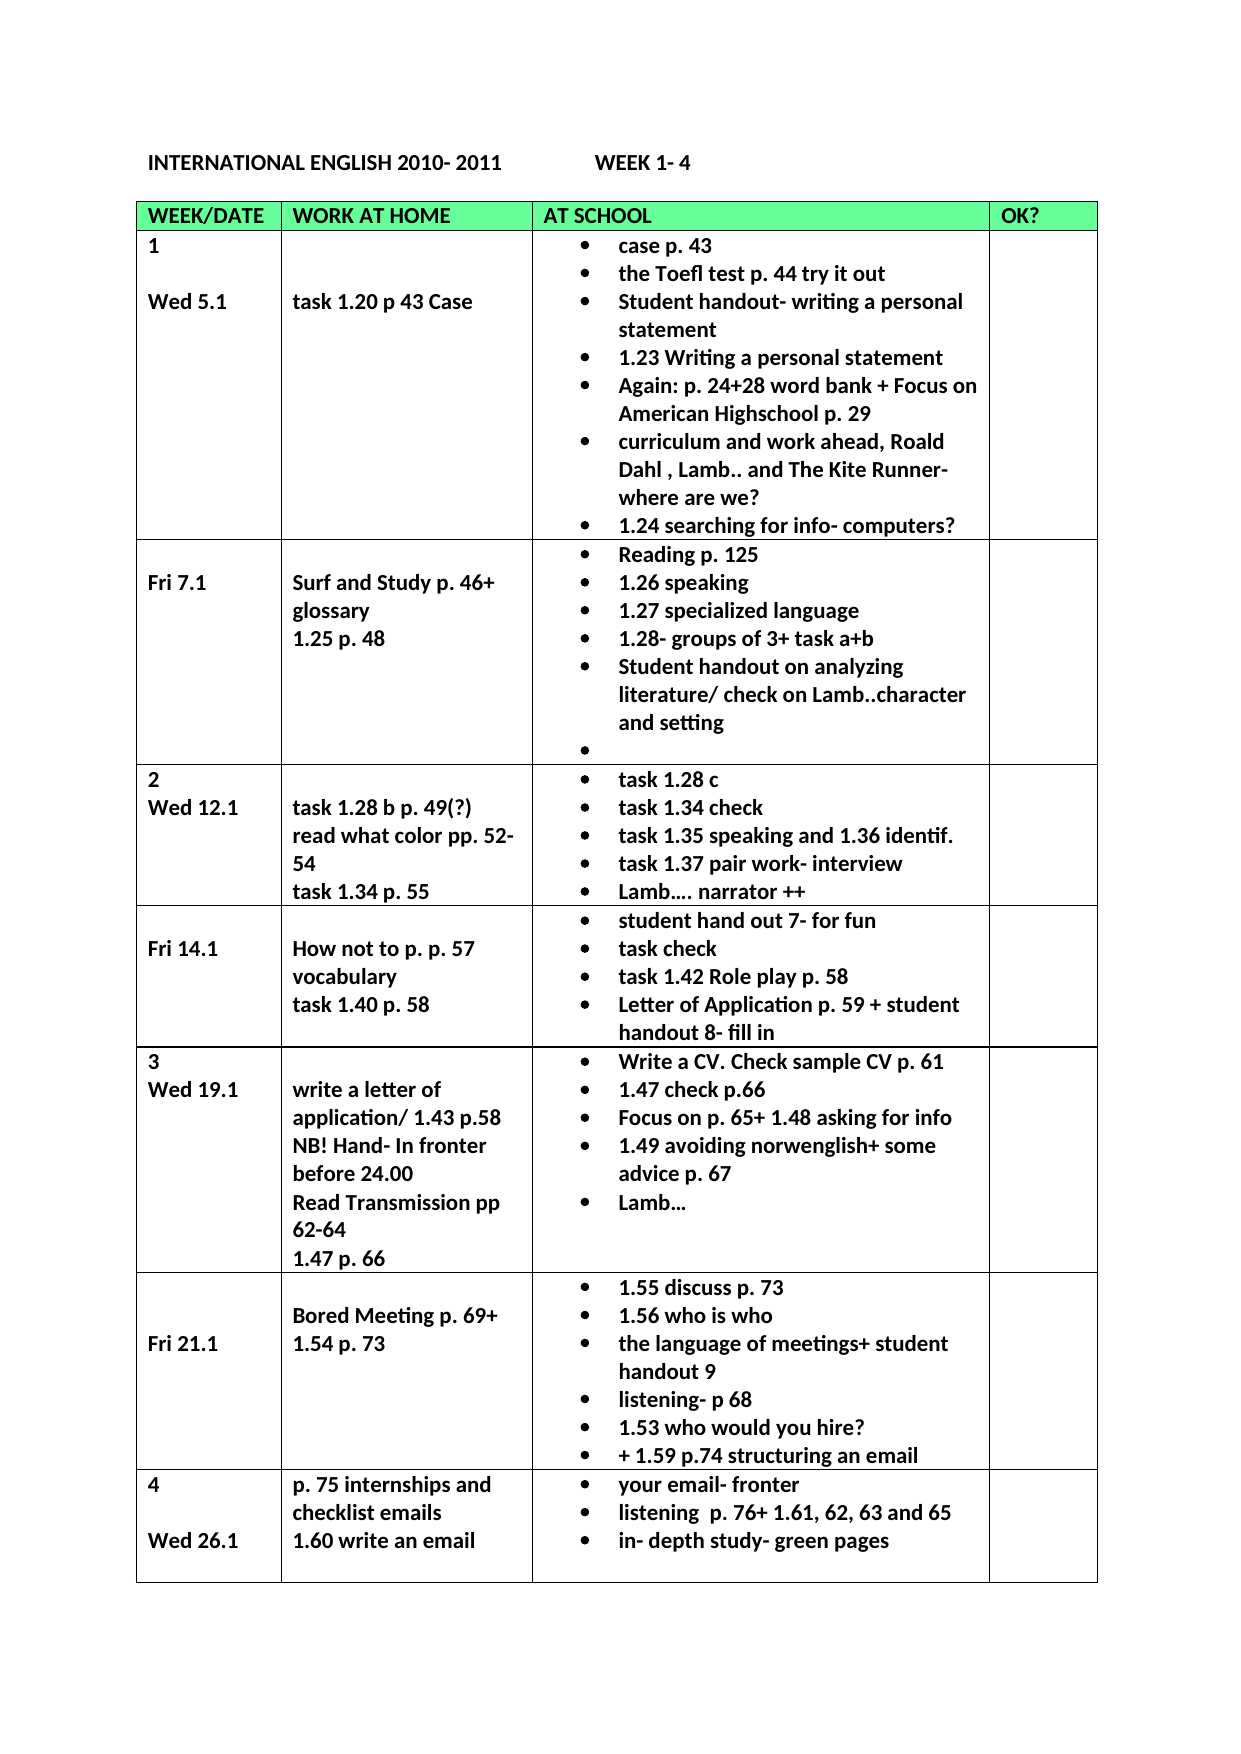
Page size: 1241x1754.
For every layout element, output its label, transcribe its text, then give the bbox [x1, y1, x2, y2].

table_cell [990, 1048, 1097, 1272]
table_cell [990, 765, 1097, 905]
table_header WEEK/DATE [137, 202, 281, 230]
table_cell 3 Wed 19.1 [137, 1048, 281, 1272]
table_cell 1.55 discuss p. 73 1.56 who is who the language of meetings+ student handout 9 listening- p 68 1.53 who would you hire? + 1.59 p.74 structuring an email [533, 1273, 989, 1469]
table_cell task 1.28 c task 1.34 check task 1.35 speaking and 1.36 identif. task 1.37 pair work- interview Lamb…. narrator ++ [533, 765, 989, 905]
table_cell student hand out 7- for fun task check task 1.42 Role play p. 58 Letter of Application p. 59 + student handout 8- fill in [533, 906, 989, 1046]
table_cell [990, 231, 1097, 539]
table_cell 1 Wed 5.1 [137, 231, 281, 539]
text INTERNATIONAL ENGLISH 2010- 2011 WEEK 1- 4 [148, 148, 1093, 176]
table_cell task 1.20 p 43 Case [282, 231, 532, 539]
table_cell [533, 1470, 989, 1582]
table_header AT SCHOOL [533, 202, 989, 230]
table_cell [282, 1470, 532, 1582]
table_cell [990, 540, 1097, 764]
table_cell Fri 7.1 [137, 540, 281, 764]
table_header OK? [990, 202, 1097, 230]
table_cell Fri 14.1 [137, 906, 281, 1046]
table_cell Reading p. 125 1.26 speaking 1.27 specialized language 1.28- groups of 3+ task a+b Student handout on analyzing literature/ check on Lamb..character and setting [533, 540, 989, 764]
table_cell [990, 1273, 1097, 1469]
table_cell Write a CV. Check sample CV p. 61 1.47 check p.66 Focus on p. 65+ 1.48 asking for info 1.49 avoiding norwenglish+ some advice p. 67 Lamb… [533, 1048, 989, 1272]
table_cell [990, 1470, 1097, 1582]
table_header WORK AT HOME [282, 202, 532, 230]
table_cell Fri 21.1 [137, 1273, 281, 1469]
table_cell write a letter of application/ 1.43 p.58 NB! Hand- In fronter before 24.00 Read Transmission pp 62-64 1.47 p. 66 [282, 1048, 532, 1272]
table_cell [990, 906, 1097, 1046]
table_cell Surf and Study p. 46+ glossary 1.25 p. 48 [282, 540, 532, 764]
table_cell 4 Wed 26.1 [137, 1470, 281, 1582]
table_cell task 1.28 b p. 49(?) read what color pp. 52- 54 task 1.34 p. 55 [282, 765, 532, 905]
table_cell case p. 43 the Toefl test p. 44 try it out Student handout- writing a personal statement 1.23 Writing a personal statement Again: p. 24+28 word bank + Focus on American Highschool p. 29 curriculum and work ahead, Roald Dahl , Lamb.. and The Kite Runner- where are we? 1.24 searching for info- computers? [533, 231, 989, 539]
table_cell How not to p. p. 57 vocabulary task 1.40 p. 58 [282, 906, 532, 1046]
table_cell 2 Wed 12.1 [137, 765, 281, 905]
table_cell Bored Meeting p. 69+ 1.54 p. 73 [282, 1273, 532, 1469]
